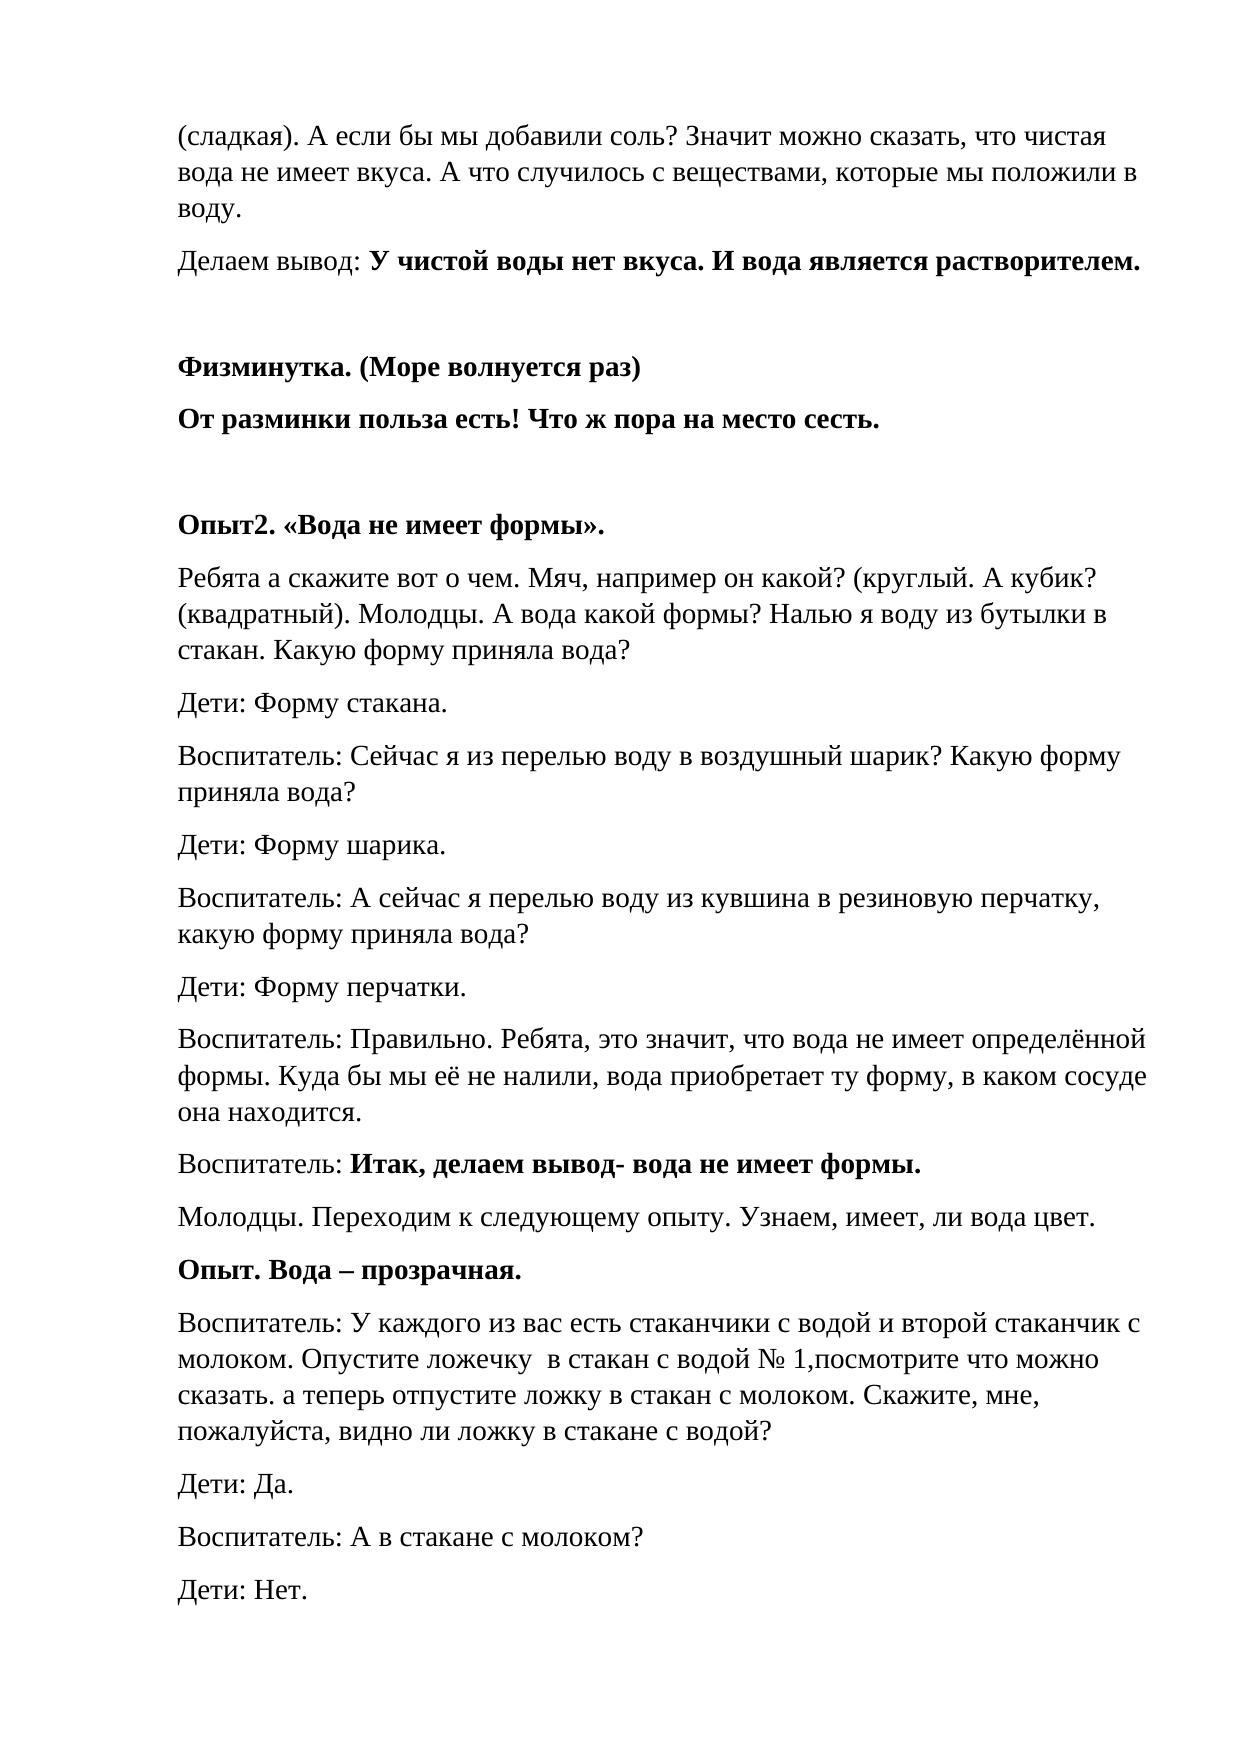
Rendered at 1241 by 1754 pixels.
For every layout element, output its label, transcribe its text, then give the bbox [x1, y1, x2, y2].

text Воспитатель: А сейчас я перелью воду из кувшина в резиновую перчатку, какую форму приняла вода? [177, 880, 1152, 949]
text Воспитатель: Итак, делаем вывод- вода не имеет формы. [177, 1147, 1152, 1180]
text Воспитатель: Правильно. Ребята, это значит, что вода не имеет определённой формы. Куда бы мы её не налили, вода приобретает ту форму, в каком сосуде она находится. [177, 1022, 1152, 1127]
text Воспитатель: У каждого из вас есть стаканчики с водой и второй стаканчик с молоком. Опустите ложечку в стакан с водой № 1,посмотрите что можно сказать. а теперь отпустите ложку в стакан с молоком. Скажите, мне, пожалуйста, видно ли ложку в стакане с водой? [177, 1305, 1152, 1447]
text Дети: Форму стакана. [177, 685, 1152, 719]
text Дети: Нет. [177, 1572, 1152, 1606]
text Молодцы. Переходим к следующему опыту. Узнаем, имеет, ли вода цвет. [177, 1199, 1152, 1233]
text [177, 118, 1152, 224]
text Опыт2. «Вода не имеет формы». [177, 507, 1152, 541]
text Воспитатель: Сейчас я из перелью воду в воздушный шарик? Какую форму приняла вода? [177, 738, 1152, 808]
text От разминки польза есть! Что ж пора на место сесть. [177, 402, 1152, 435]
text Воспитатель: А в стакане с молоком? [177, 1519, 1152, 1553]
text Делаем вывод: У чистой воды нет вкуса. И вода является растворителем. [177, 243, 1152, 277]
text Дети: Форму перчатки. [177, 969, 1152, 1002]
text Опыт. Вода – прозрачная. [177, 1252, 1152, 1286]
text Ребята а скажите вот о чем. Мяч, например он какой? (круглый. А кубик? (квадратный). Молодцы. А вода какой формы? Налью я воду из бутылки в стакан. Какую форму приняла вода? [177, 560, 1152, 666]
text Дети: Да. [177, 1466, 1152, 1500]
text Физминутка. (Море волнуется раз) [177, 349, 1152, 382]
text Дети: Форму шарика. [177, 827, 1152, 861]
